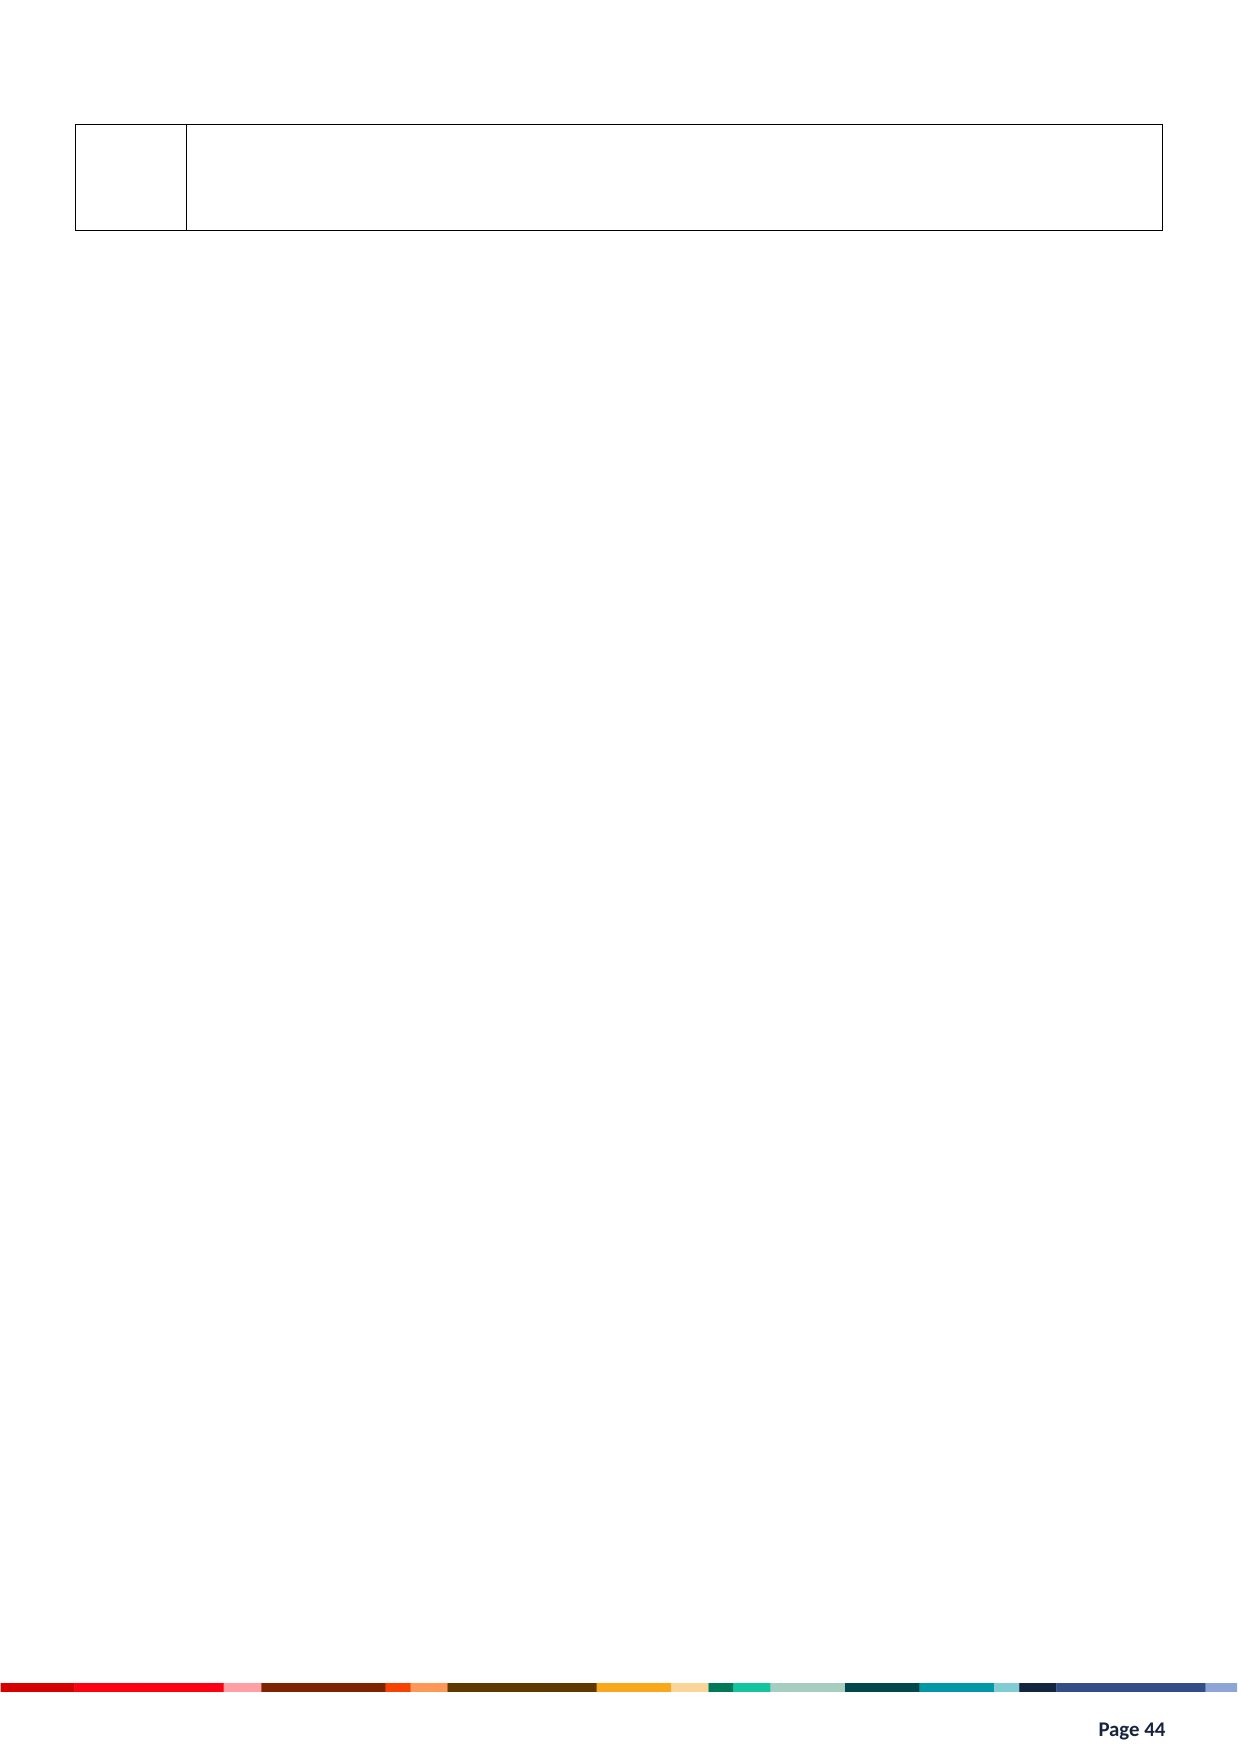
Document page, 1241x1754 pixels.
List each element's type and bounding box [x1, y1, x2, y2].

table_cell [187, 125, 1162, 230]
table_cell [76, 125, 186, 230]
picture [0, 1683, 1236, 1692]
